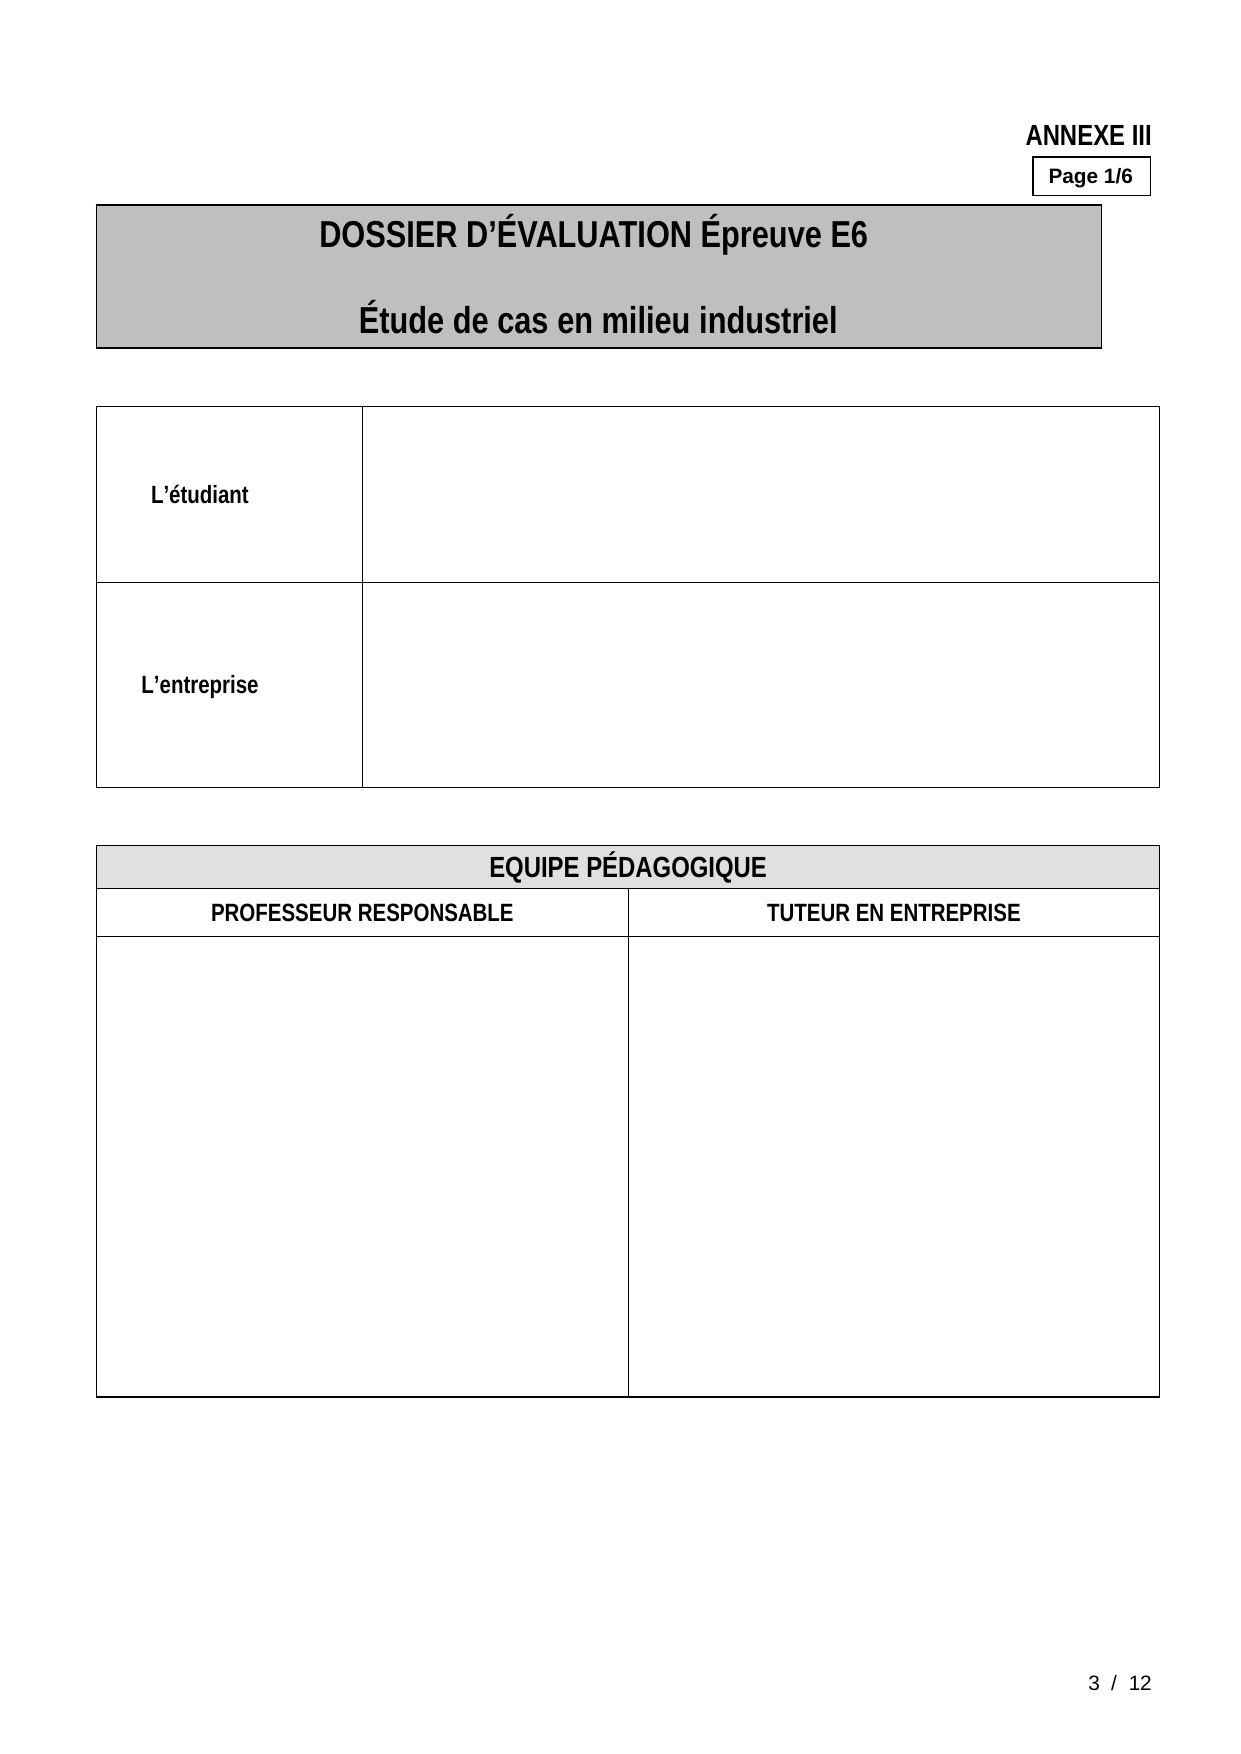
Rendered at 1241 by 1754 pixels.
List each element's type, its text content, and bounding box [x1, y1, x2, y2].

subtitle ANNEXE III [89, 118, 1152, 152]
table_cell [629, 937, 1159, 1396]
table_cell [97, 937, 628, 1396]
text Étude de cas en milieu industriel [97, 290, 1101, 347]
table_cell [363, 583, 1159, 787]
table_header equipe pÉdagogique [97, 846, 1159, 888]
table_header L’étudiant [97, 407, 362, 582]
table_cell TUTEUR EN ENTREPRISE [629, 889, 1159, 936]
table_cell Professeur RESPONSABLE [97, 889, 628, 936]
text DOSSIER D’ÉVALUATION Épreuve E6 [97, 206, 1101, 247]
table_header [363, 407, 1159, 582]
table_cell L’entreprise [97, 583, 362, 787]
